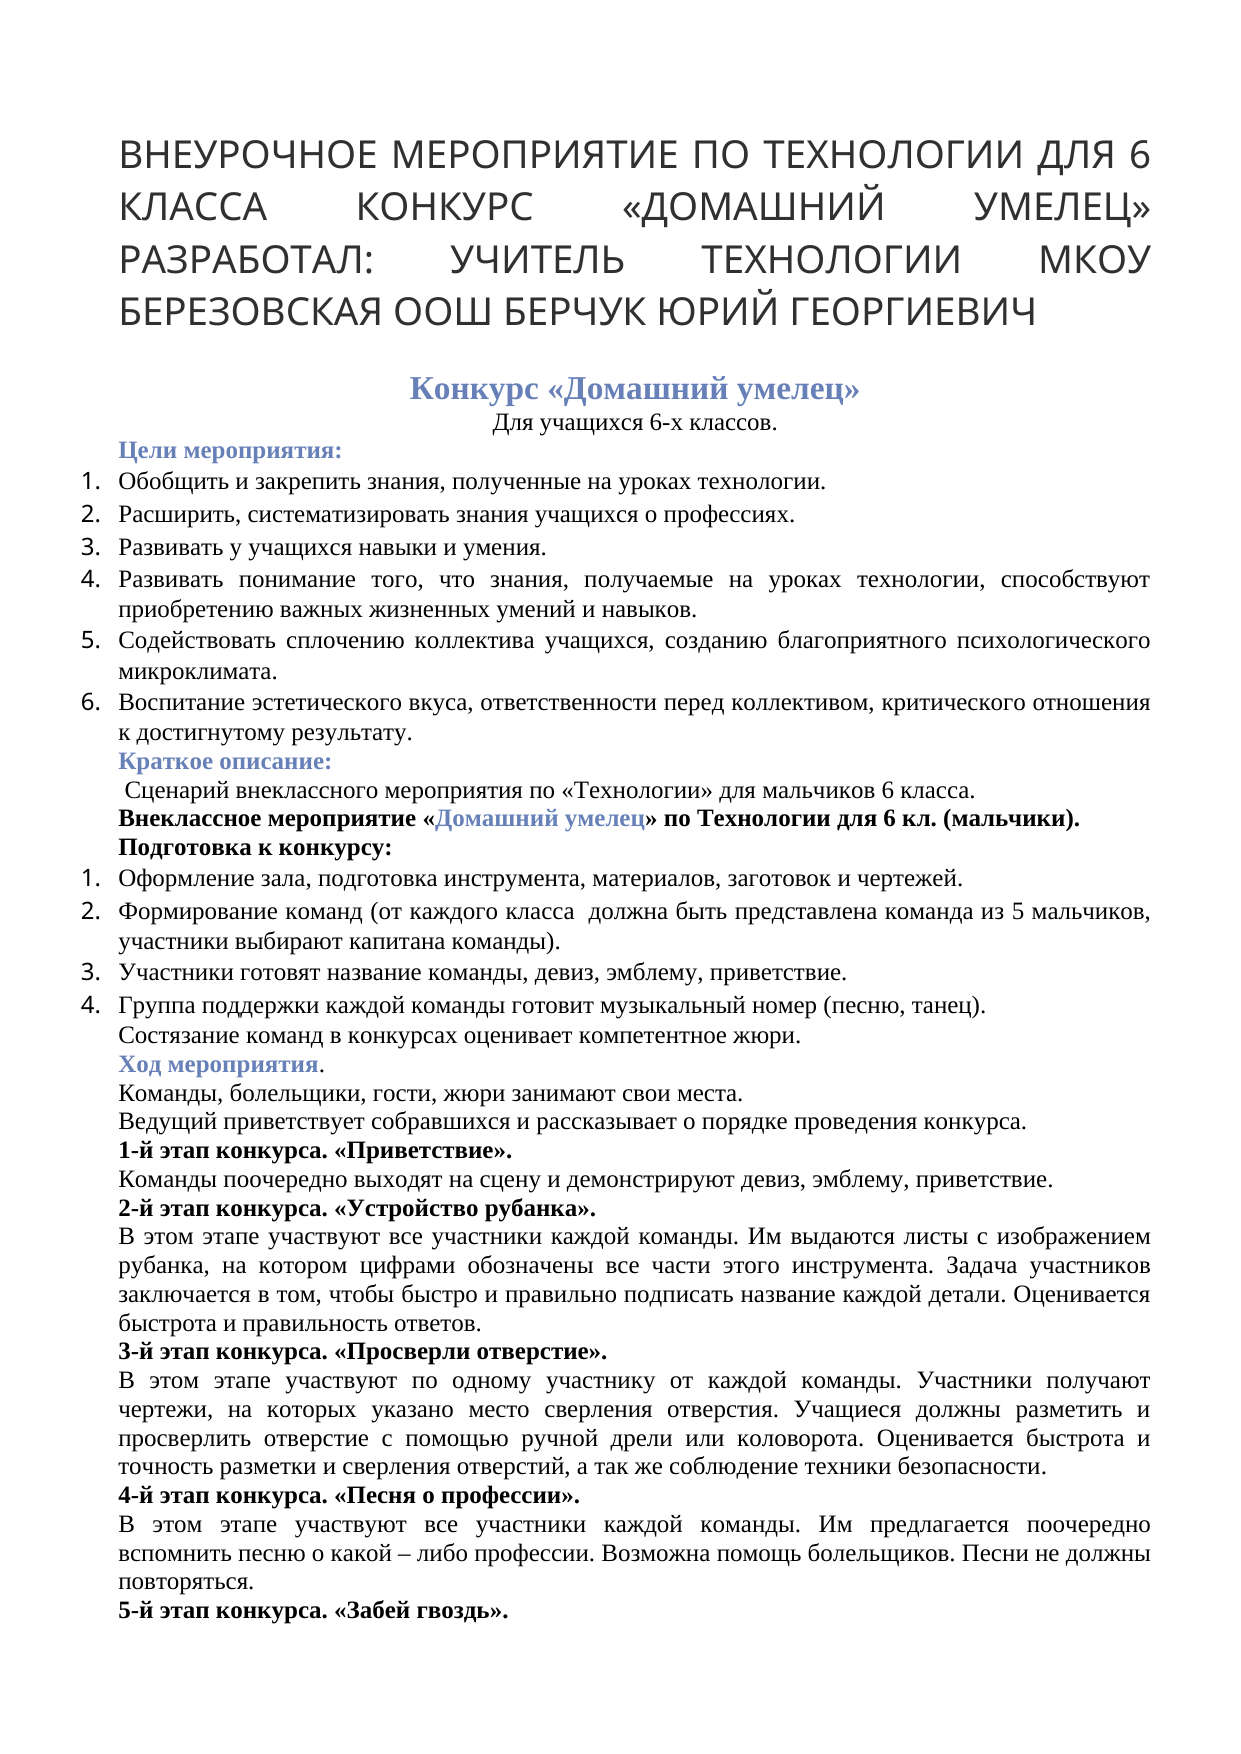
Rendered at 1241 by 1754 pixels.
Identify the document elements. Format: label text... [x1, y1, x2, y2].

text Сценарий внеклассного мероприятия по «Технологии» для мальчиков 6 класса. [118, 775, 1152, 803]
text Состязание команд в конкурсах оценивает компетентное жюри. [118, 1020, 1152, 1049]
text В этом этапе участвуют все участники каждой команды. Им предлагается поочередно вспомнить песню о какой – либо профессии. Возможна помощь болельщиков. Песни не должны повторяться. [118, 1509, 1152, 1595]
text Для учащихся 6-х классов. [118, 407, 1152, 435]
list Развивать понимание того, что знания, получаемые на уроках технологии, способствуют приобретению важных жизненных умений и навыков. [81, 562, 1152, 623]
text Конкурс «Домашний умелец» [118, 368, 1152, 407]
text Ведущий приветствует собравшихся и рассказывает о порядке проведения конкурса. [118, 1106, 1152, 1135]
list Расширить, систематизировать знания учащихся о профессиях. [81, 497, 1152, 529]
text Подготовка к конкурсу: [118, 832, 1152, 861]
text Ход мероприятия. [118, 1049, 1152, 1078]
text Внеклассное мероприятие «Домашний умелец» по Технологии для 6 кл. (мальчики). [118, 803, 1152, 832]
text 5-й этап конкурса. «Забей гвоздь». [118, 1595, 1152, 1624]
text 2-й этап конкурса. «Устройство рубанка». [118, 1193, 1152, 1221]
list Оформление зала, подготовка инструмента, материалов, заготовок и чертежей. [81, 861, 1152, 893]
text ВНЕУРОЧНОЕ МЕРОПРИЯТИЕ ПО ТЕХНОЛОГИИ ДЛЯ 6 КЛАССА КОНКУРС «ДОМАШНИЙ УМЕЛЕЦ» РАЗРАБОТАЛ: УЧИТЕЛЬ ТЕХНОЛОГИИ МКОУ Березовская ООШ берчук Юрий георгиевич [118, 127, 1152, 337]
text В этом этапе участвуют все участники каждой команды. Им выдаются листы с изображением рубанка, на котором цифрами обозначены все части этого инструмента. Задача участников заключается в том, чтобы быстро и правильно подписать название каждой детали. Оценивается быстрота и правильность ответов. [118, 1221, 1152, 1336]
list Участники готовят название команды, девиз, эмблему, приветствие. [81, 955, 1152, 987]
text Команды, болельщики, гости, жюри занимают свои места. [118, 1078, 1152, 1106]
list Группа поддержки каждой команды готовит музыкальный номер (песню, танец). [81, 987, 1152, 1020]
text 4-й этап конкурса. «Песня о профессии». [118, 1480, 1152, 1509]
text Краткое описание: [118, 746, 1152, 775]
text Команды поочередно выходят на сцену и демонстрируют девиз, эмблему, приветствие. [118, 1164, 1152, 1193]
list Содействовать сплочению коллектива учащихся, созданию благоприятного психологического микроклимата. [81, 623, 1152, 684]
text Цели мероприятия: [118, 435, 1152, 464]
text В этом этапе участвуют по одному участнику от каждой команды. Участники получают чертежи, на которых указано место сверления отверстия. Учащиеся должны разметить и просверлить отверстие с помощью ручной дрели или коловорота. Оценивается быстрота и точность разметки и сверления отверстий, а так же соблюдение техники безопасности. [118, 1365, 1152, 1480]
list Развивать у учащихся навыки и умения. [81, 529, 1152, 562]
text 3-й этап конкурса. «Просверли отверстие». [118, 1336, 1152, 1365]
list Обобщить и закрепить знания, полученные на уроках технологии. [81, 464, 1152, 497]
list Формирование команд (от каждого класса должна быть представлена команда из 5 мальчиков, участники выбирают капитана команды). [81, 893, 1152, 955]
list Воспитание эстетического вкуса, ответственности перед коллективом, критического отношения к достигнутому результату. [81, 684, 1152, 746]
text 1-й этап конкурса. «Приветствие». [118, 1135, 1152, 1164]
